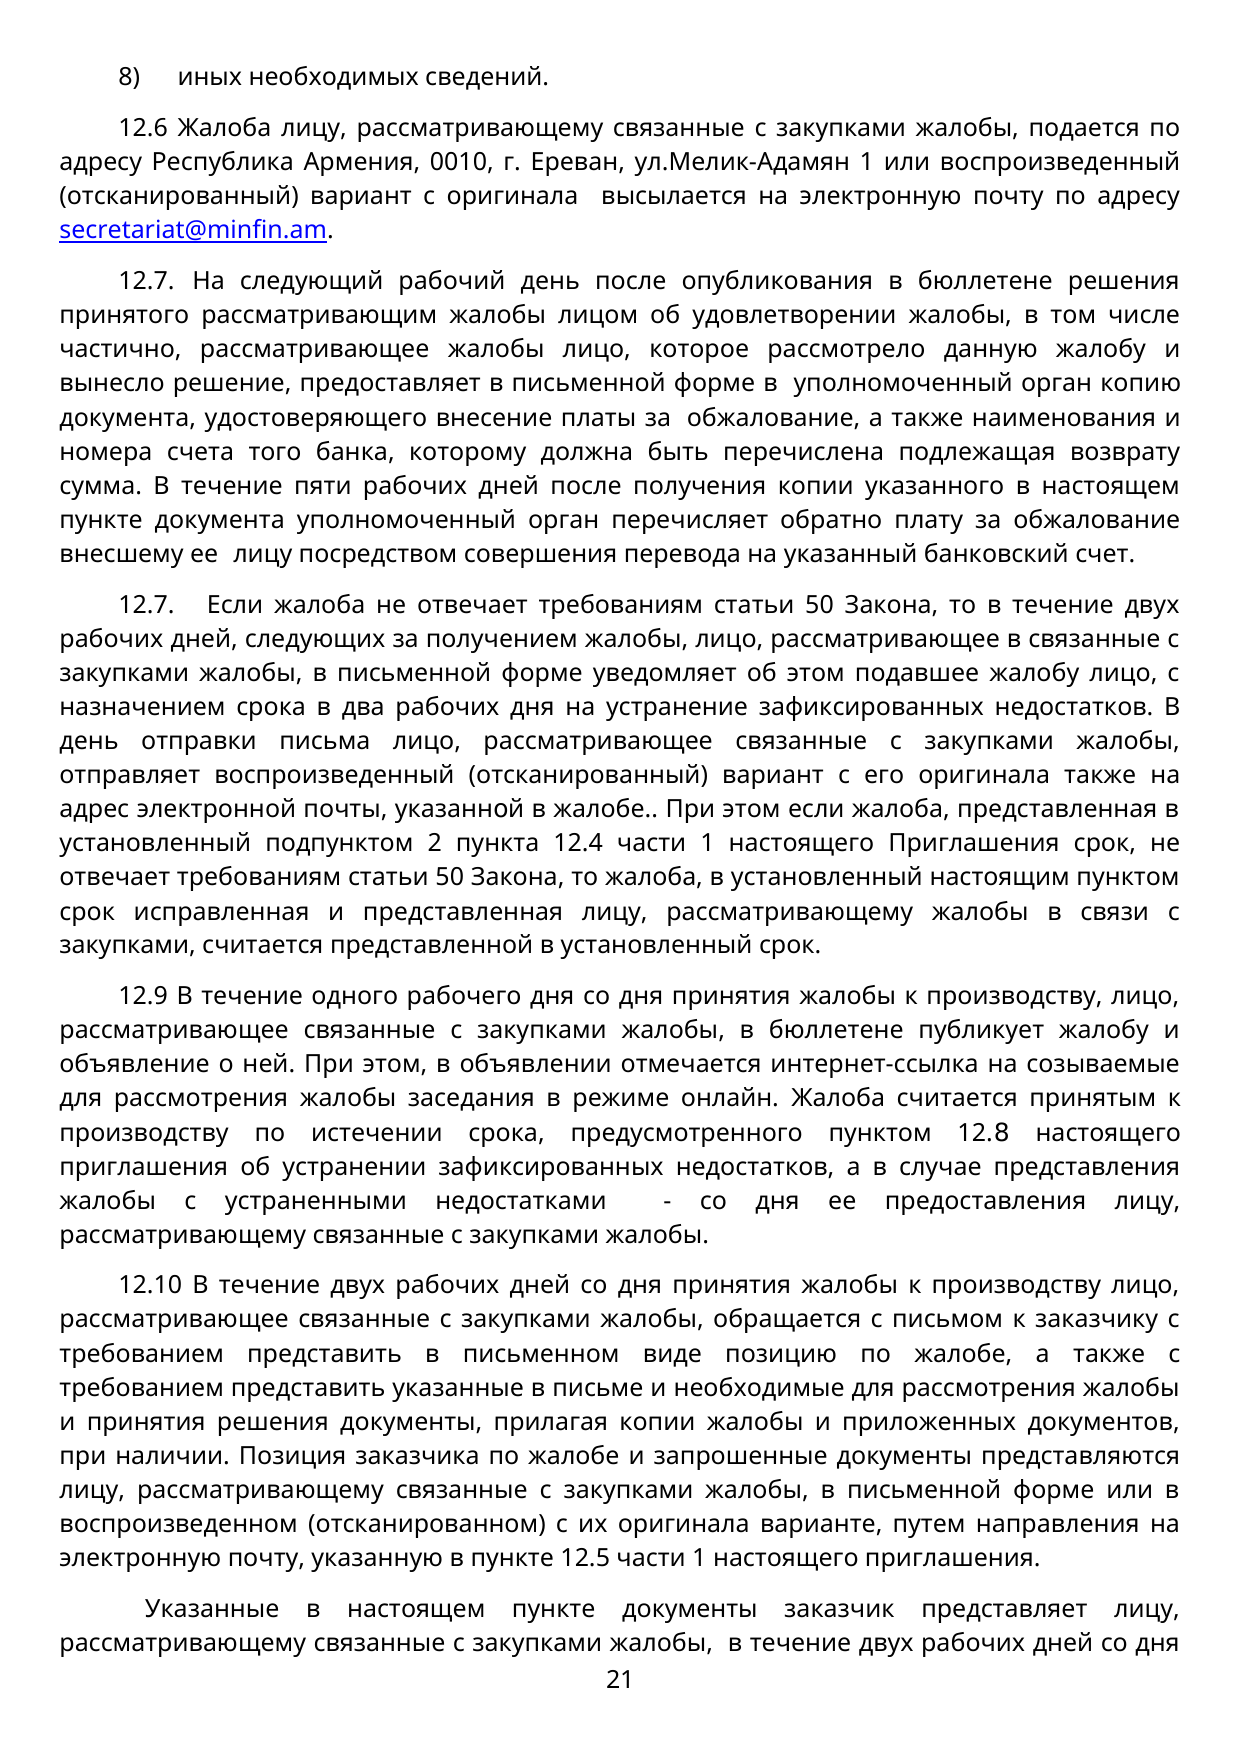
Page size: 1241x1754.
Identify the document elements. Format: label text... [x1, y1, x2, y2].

text 12.6 Жалоба лицу, рассматривающему связанные с закупками жалобы, подается по адресу Республика Армения, 0010, г. Ереван, ул.Мелик-Адамян 1 или воспроизведенный (отсканированный) вариант с оригинала высылается на электронную почту по адресу secretariat@minfin.am. [59, 110, 1181, 246]
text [59, 1590, 1181, 1658]
text 12.7. На следующий рабочий день после опубликования в бюллетене решения принятого рассматривающим жалобы лицом об удовлетворении жалобы, в том числе частично, рассматривающее жалобы лицо, которое рассмотрело данную жалобу и вынесло решение, предоставляет в письменной форме в уполномоченный орган копию документа, удостоверяющего внесение платы за обжалование, а также наименования и номера счета того банка, которому должна быть перечислена подлежащая возврату сумма. В течение пяти рабочих дней после получения копии указанного в настоящем пункте документа уполномоченный орган перечисляет обратно плату за обжалование внесшему ее лицу посредством совершения перевода на указанный банковский счет. [59, 263, 1181, 570]
text 12.9 В течение одного рабочего дня со дня принятия жалобы к производству, лицо, рассматривающее связанные с закупками жалобы, в бюллетене публикует жалобу и объявление о ней. При этом, в объявлении отмечается интернет-ссылка на созываемые для рассмотрения жалобы заседания в режиме онлайн. Жалоба считается принятым к производству по истечении срока, предусмотренного пунктом 12.8 настоящего приглашения об устранении зафиксированных недостатков, а в случае представления жалобы с устраненными недостатками - со дня ее предоставления лицу, рассматривающему связанные с закупками жалобы. [59, 978, 1181, 1250]
text 8) иных необходимых сведений. [59, 59, 1181, 93]
text 12.7. Если жалоба не отвечает требованиям статьи 50 Закона, то в течение двух рабочих дней, следующих за получением жалобы, лицо, рассматривающее в связанные с закупками жалобы, в письменной форме уведомляет об этом подавшее жалобу лицо, с назначением срока в два рабочих дня на устранение зафиксированных недостатков. В день отправки письма лицо, рассматривающее связанные с закупками жалобы, отправляет воспроизведенный (отсканированный) вариант с его оригинала также на адрес электронной почты, указаннօй в жалобе.. При этом если жалоба, представленная в установленный подпунктом 2 пункта 12.4 части 1 настоящего Приглашения срок, не отвечает требованиям статьи 50 Закона, то жалоба, в установленный настоящим пунктом срок исправленная и представленная лицу, рассматривающему жалобы в связи с закупками, считается представленной в установленный срок. [59, 587, 1181, 961]
text 12.10 В течение двух рабочих дней со дня принятия жалобы к производству лицо, рассматривающее связанные с закупками жалобы, обращается с письмом к заказчику с требованием представить в письменном виде позицию по жалобе, а также с требованием представить указанные в письме и необходимые для рассмотрения жалобы и принятия решения документы, прилагая копии жалобы и приложенных документов, при наличии. Позиция заказчика по жалобе и запрошенные документы представляются лицу, рассматривающему связанные с закупками жалобы, в письменной форме или в воспроизведенном (отсканированном) с их оригинала варианте, путем направления на электронную почту, указанную в пункте 12.5 части 1 настоящего приглашения. [59, 1267, 1181, 1574]
